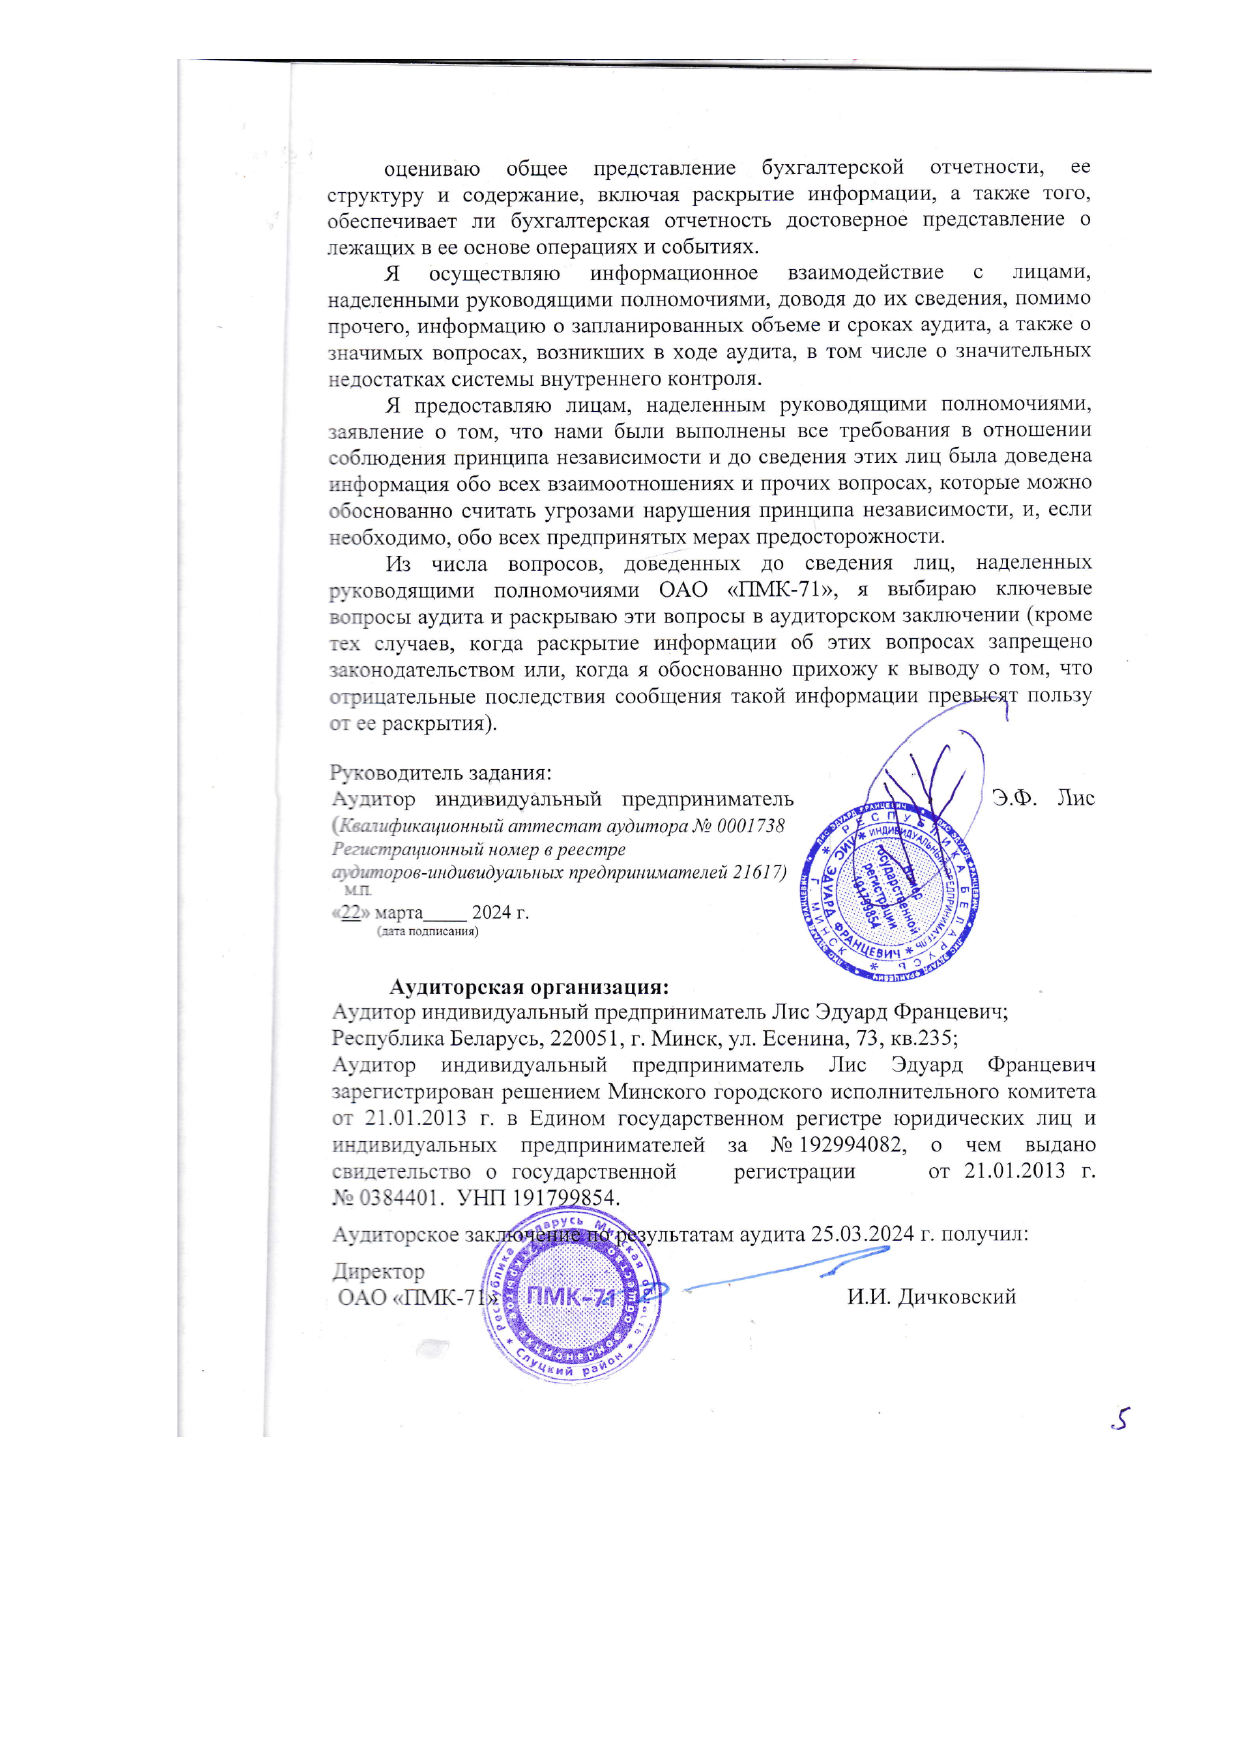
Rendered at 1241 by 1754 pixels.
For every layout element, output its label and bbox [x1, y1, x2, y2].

picture [177, 59, 1152, 1437]
